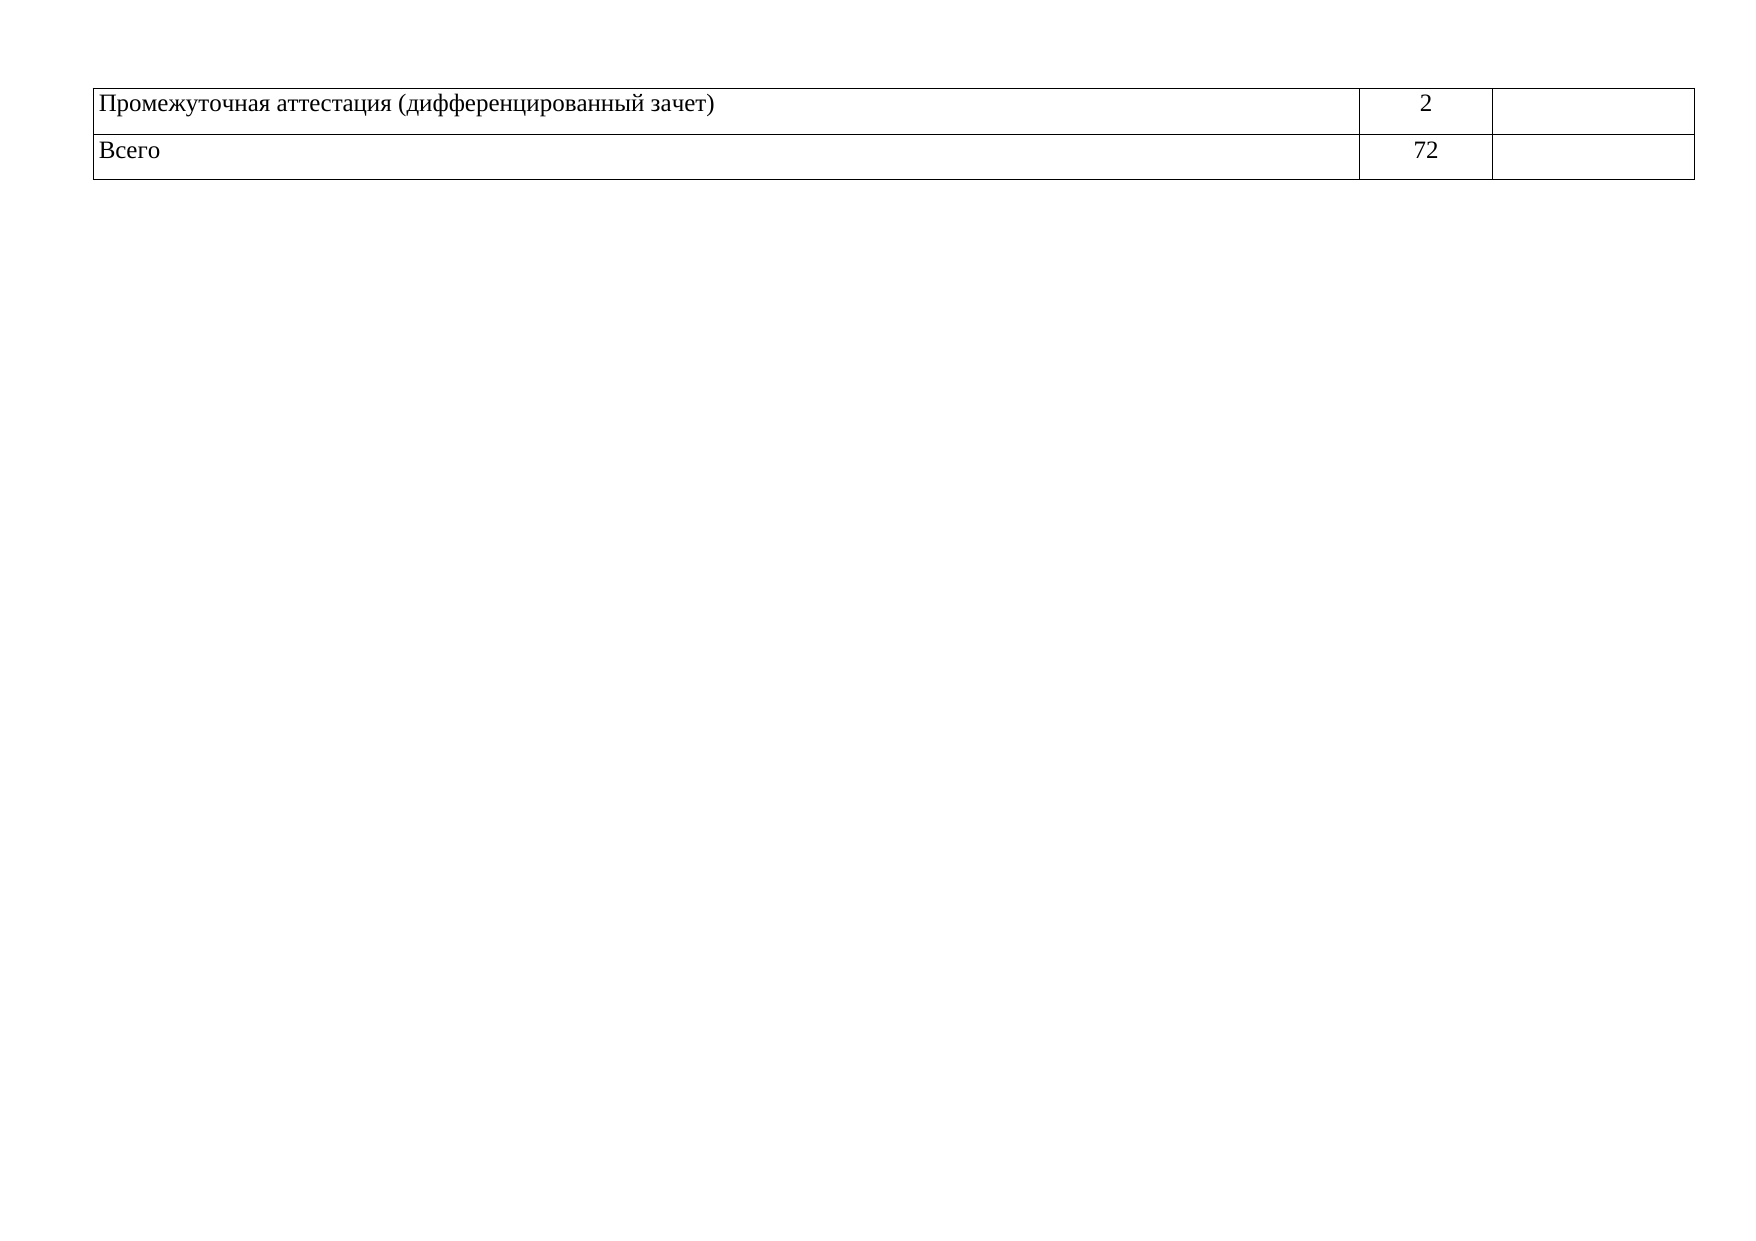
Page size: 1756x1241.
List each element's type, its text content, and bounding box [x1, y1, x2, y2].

table_cell Всего [94, 135, 1359, 179]
table_cell [1493, 89, 1694, 134]
table_cell 72 [1360, 135, 1492, 179]
table_cell 2 [1360, 89, 1492, 134]
table_cell Промежуточная аттестация (дифференцированный зачет) [94, 89, 1359, 134]
table_cell [1493, 135, 1694, 179]
